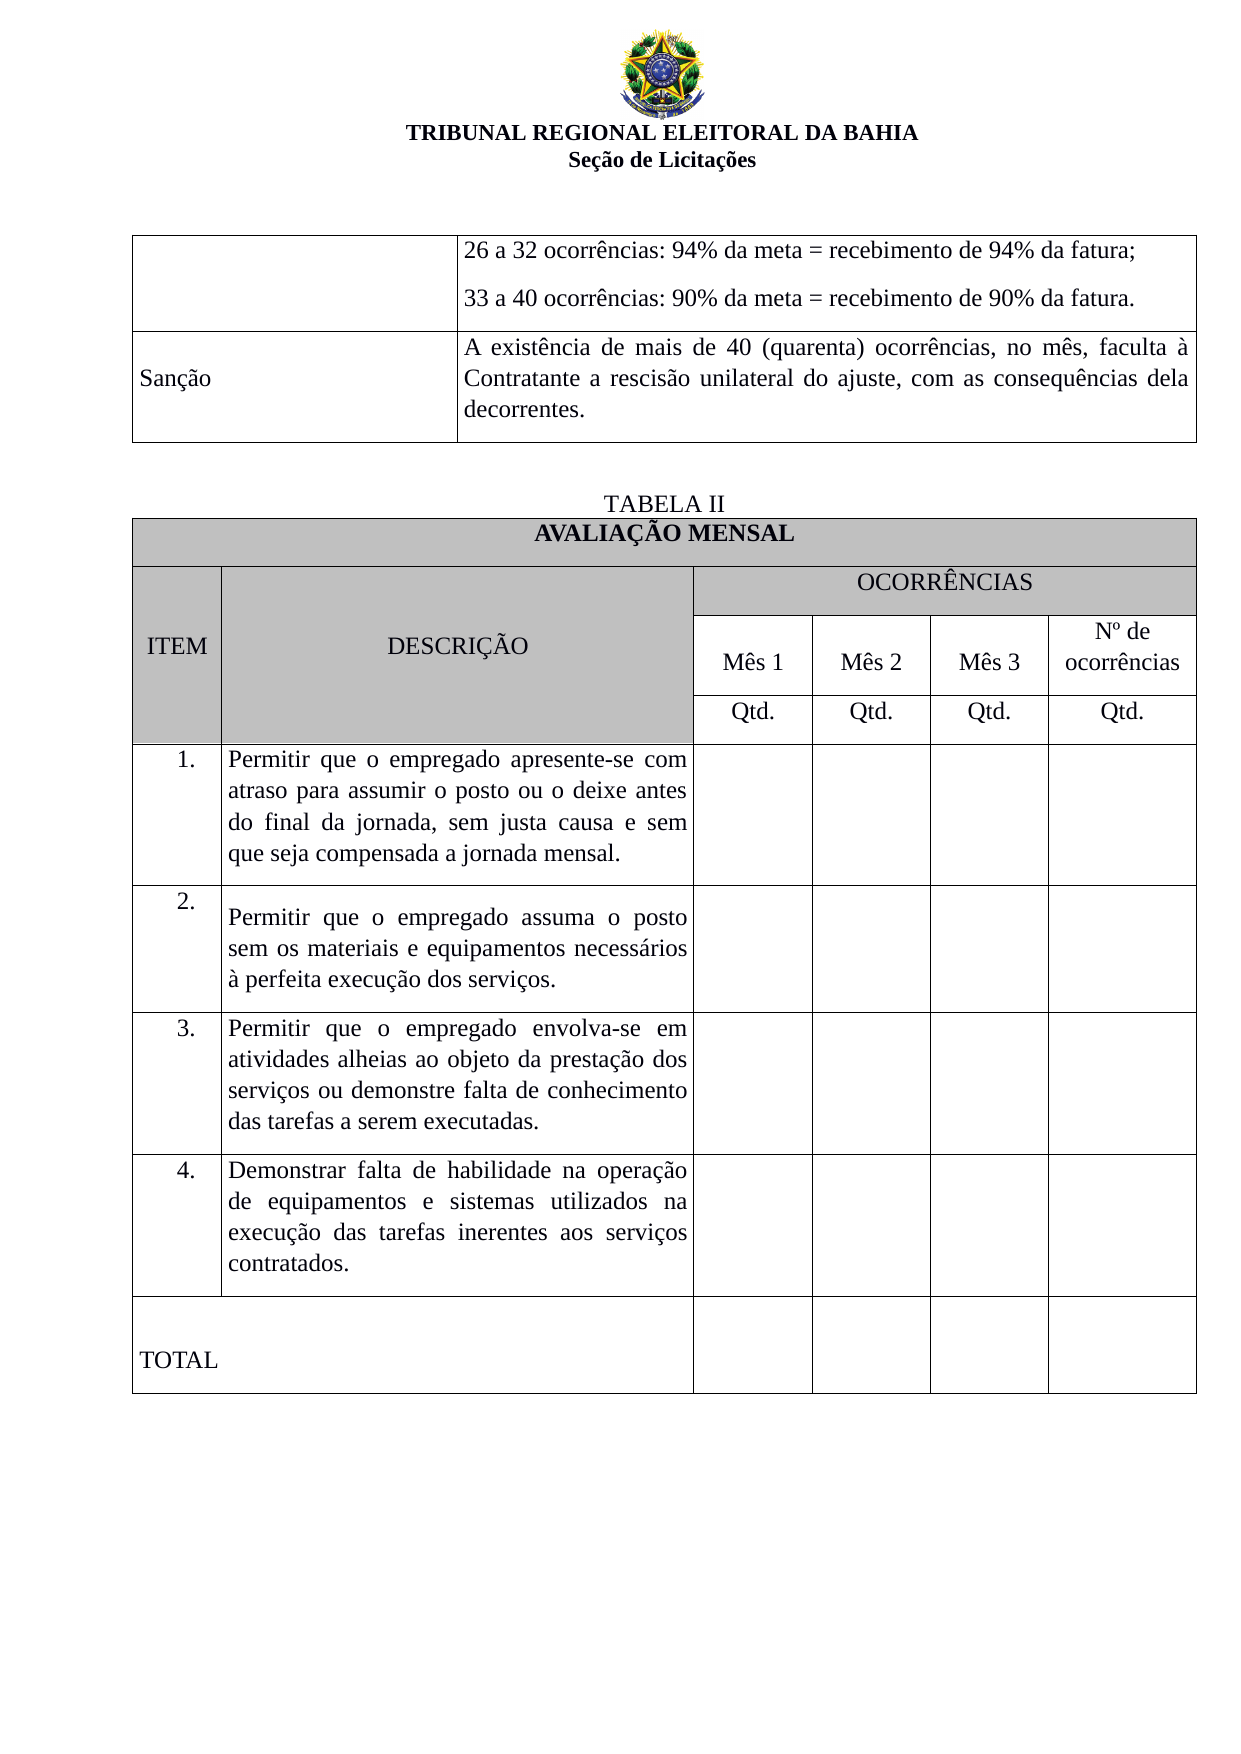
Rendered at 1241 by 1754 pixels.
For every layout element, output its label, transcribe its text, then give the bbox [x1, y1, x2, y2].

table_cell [458, 236, 1196, 331]
table_cell [1049, 745, 1196, 885]
table_cell [694, 1297, 812, 1392]
table_cell [813, 745, 930, 885]
table_cell [694, 886, 812, 1012]
table_cell 3. [133, 1013, 221, 1154]
table_cell ITEM [133, 567, 221, 743]
table_cell Permitir que o empregado assuma o posto sem os materiais e equipamentos necessários à perfeita execução dos serviços. [222, 886, 693, 1012]
table_cell [694, 1155, 812, 1296]
table_cell Sanção [133, 332, 457, 442]
table_cell [931, 1297, 1048, 1392]
table_cell [813, 1013, 930, 1154]
table_cell Permitir que o empregado apresente-se com atraso para assumir o posto ou o deixe antes do final da jornada, sem justa causa e sem que seja compensada a jornada mensal. [222, 745, 693, 885]
table_cell [931, 1013, 1048, 1154]
table_cell [694, 745, 812, 885]
table_cell [1049, 1297, 1196, 1392]
table_cell [1049, 886, 1196, 1012]
table_cell TOTAL [133, 1297, 693, 1392]
table_header AVALIAÇÃO MENSAL [133, 519, 1196, 566]
table_cell [931, 886, 1048, 1012]
table_cell [813, 1155, 930, 1296]
table_cell Mês 2 [813, 616, 930, 695]
table_cell OCORRÊNCIAS [694, 567, 1196, 615]
table_cell Qtd. [931, 696, 1048, 743]
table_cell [133, 236, 457, 331]
table_cell A existência de mais de 40 (quarenta) ocorrências, no mês, faculta à Contratante a rescisão unilateral do ajuste, com as consequências dela decorrentes. [458, 332, 1196, 442]
table_cell 1. [133, 745, 221, 885]
table_cell [1049, 1013, 1196, 1154]
table_cell 2. [133, 886, 221, 1012]
text TABELA II [133, 489, 1196, 517]
table_cell [931, 745, 1048, 885]
table_cell [813, 886, 930, 1012]
table_cell Mês 1 [694, 616, 812, 695]
table_cell [694, 1013, 812, 1154]
table_cell [931, 1155, 1048, 1296]
table_cell Demonstrar falta de habilidade na operação de equipamentos e sistemas utilizados na execução das tarefas inerentes aos serviços contratados. [222, 1155, 693, 1296]
table_cell Permitir que o empregado envolva-se em atividades alheias ao objeto da prestação dos serviços ou demonstre falta de conhecimento das tarefas a serem executadas. [222, 1013, 693, 1154]
table_cell Mês 3 [931, 616, 1048, 695]
table_cell Qtd. [1049, 696, 1196, 743]
table_cell Qtd. [813, 696, 930, 743]
table_cell 4. [133, 1155, 221, 1296]
table_cell DESCRIÇÃO [222, 567, 693, 743]
table_cell [1049, 1155, 1196, 1296]
table_cell Nº de ocorrências [1049, 616, 1196, 695]
table_cell [813, 1297, 930, 1392]
table_cell Qtd. [694, 696, 812, 743]
